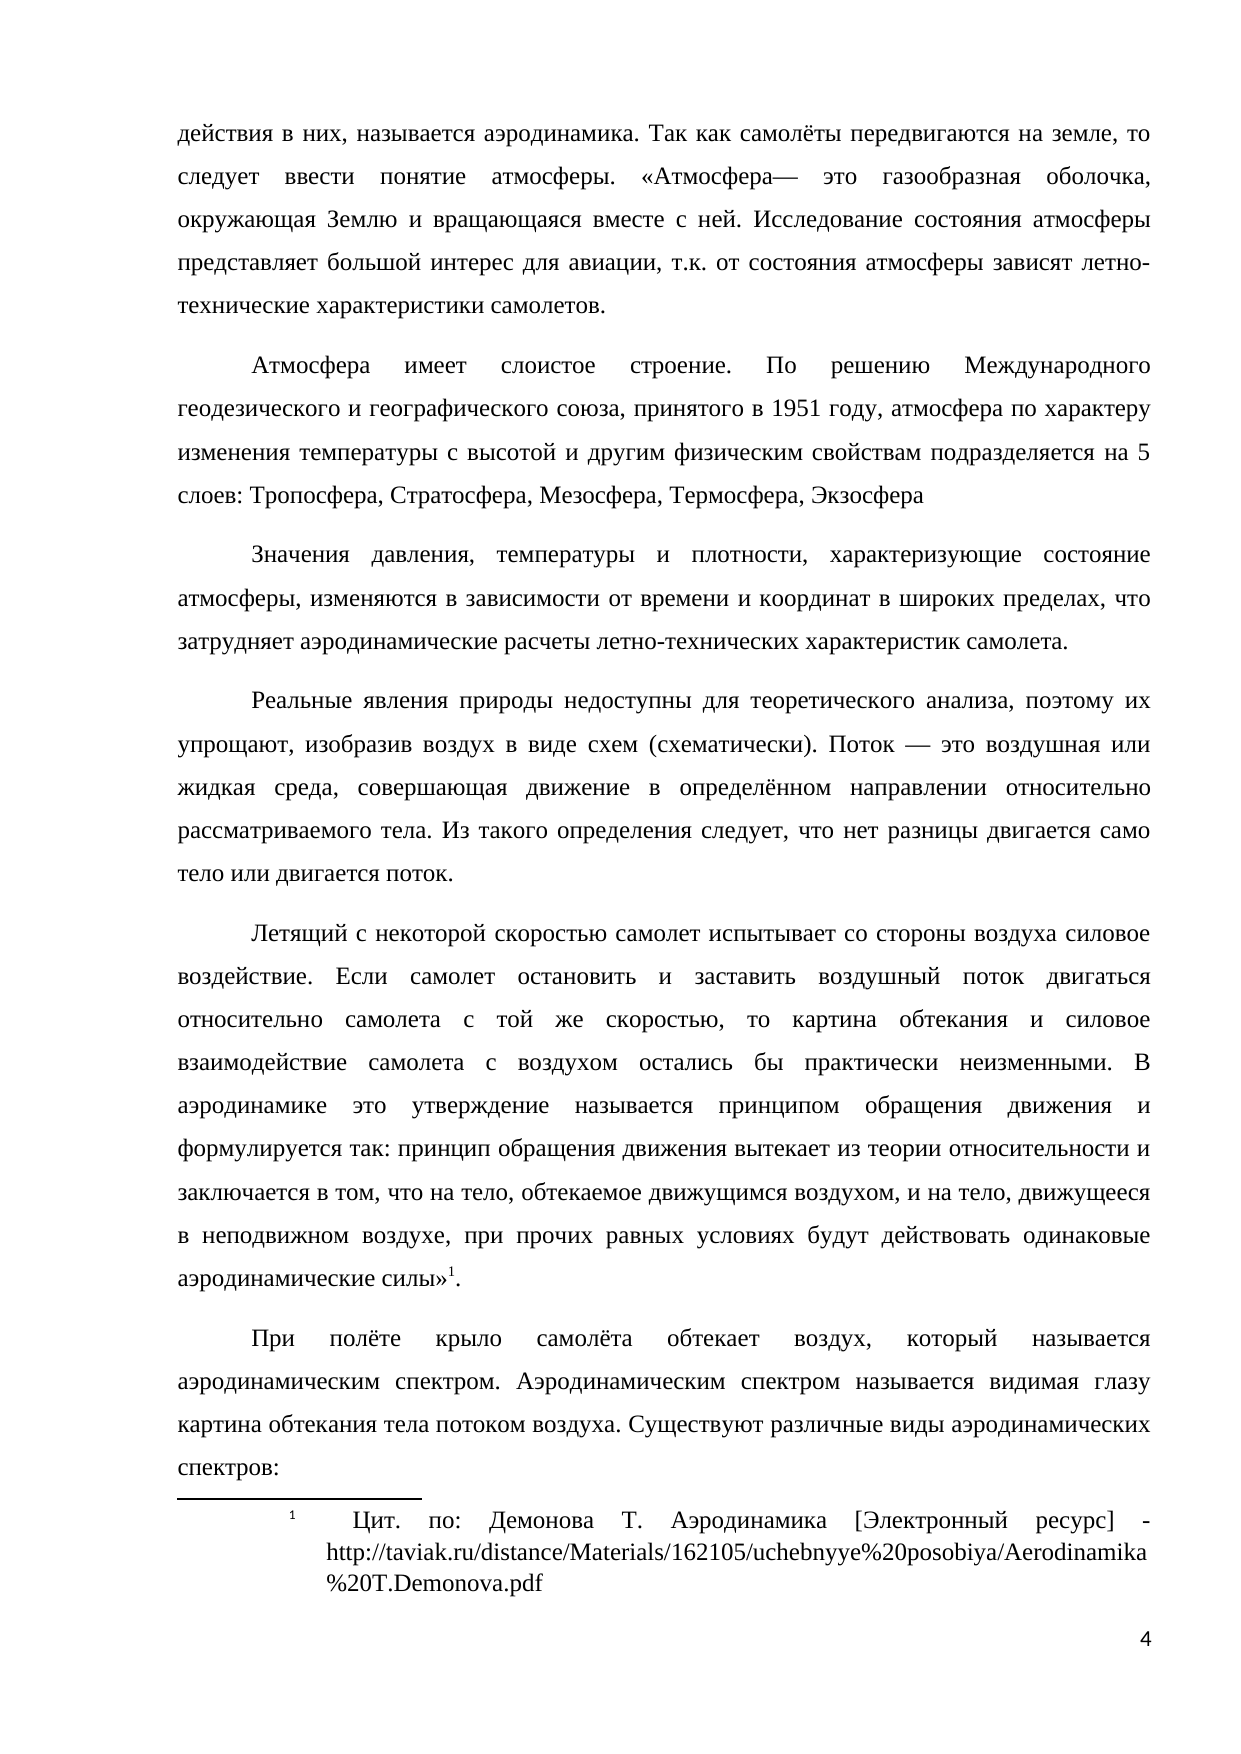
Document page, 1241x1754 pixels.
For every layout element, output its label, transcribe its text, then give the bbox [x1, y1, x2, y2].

text Реальные явления природы недоступны для теоретического анализа, поэтому их упрощают, изобразив воздух в виде схем (схематически). Поток — это воздушная или жидкая среда, совершающая движение в определённом направлении относительно рассматриваемого тела. Из такого определения следует, что нет разницы двигается само тело или двигается поток. [177, 686, 1152, 887]
text При полёте крыло самолёта обтекает воздух, который называется аэродинамическим спектром. Аэродинамическим спектром называется видимая глазу картина обтекания тела потоком воздуха. Существуют различные виды аэродинамических спектров: [177, 1323, 1152, 1481]
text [177, 118, 1152, 319]
text Значения давления, температуры и плотности, характеризующие состояние атмосферы, изменяются в зависимости от времени и координат в широких пределах, что затрудняет аэродинамические расчеты летно-технических характеристик самолета. [177, 539, 1152, 654]
text Атмосфера имеет слоистое строение. По решению Международного геодезического и географического союза, принятого в 1951 году, атмосфера по характеру изменения температуры с высотой и другим физическим свойствам подразделяется на 5 слоев: Тропосфера, Стратосфера, Мезосфера, Термосфера, Экзосфера [177, 350, 1152, 508]
text Летящий с некоторой скоростью самолет испытывает со стороны воздуха силовое воздействие. Если самолет остановить и заставить воздушный поток двигаться относительно самолета с той же скоростью, то картина обтекания и силовое взаимодействие самолета с воздухом остались бы практически неизменными. В аэродинамике это утверждение называется принципом обращения движения и формулируется так: принцип обращения движения вытекает из теории относительности и заключается в том, что на тело, обтекаемое движущимся воздухом, и на тело, движущееся в неподвижном воздухе, при прочих равных условиях будут действовать одинаковые аэродинамические силы». [177, 918, 1152, 1292]
